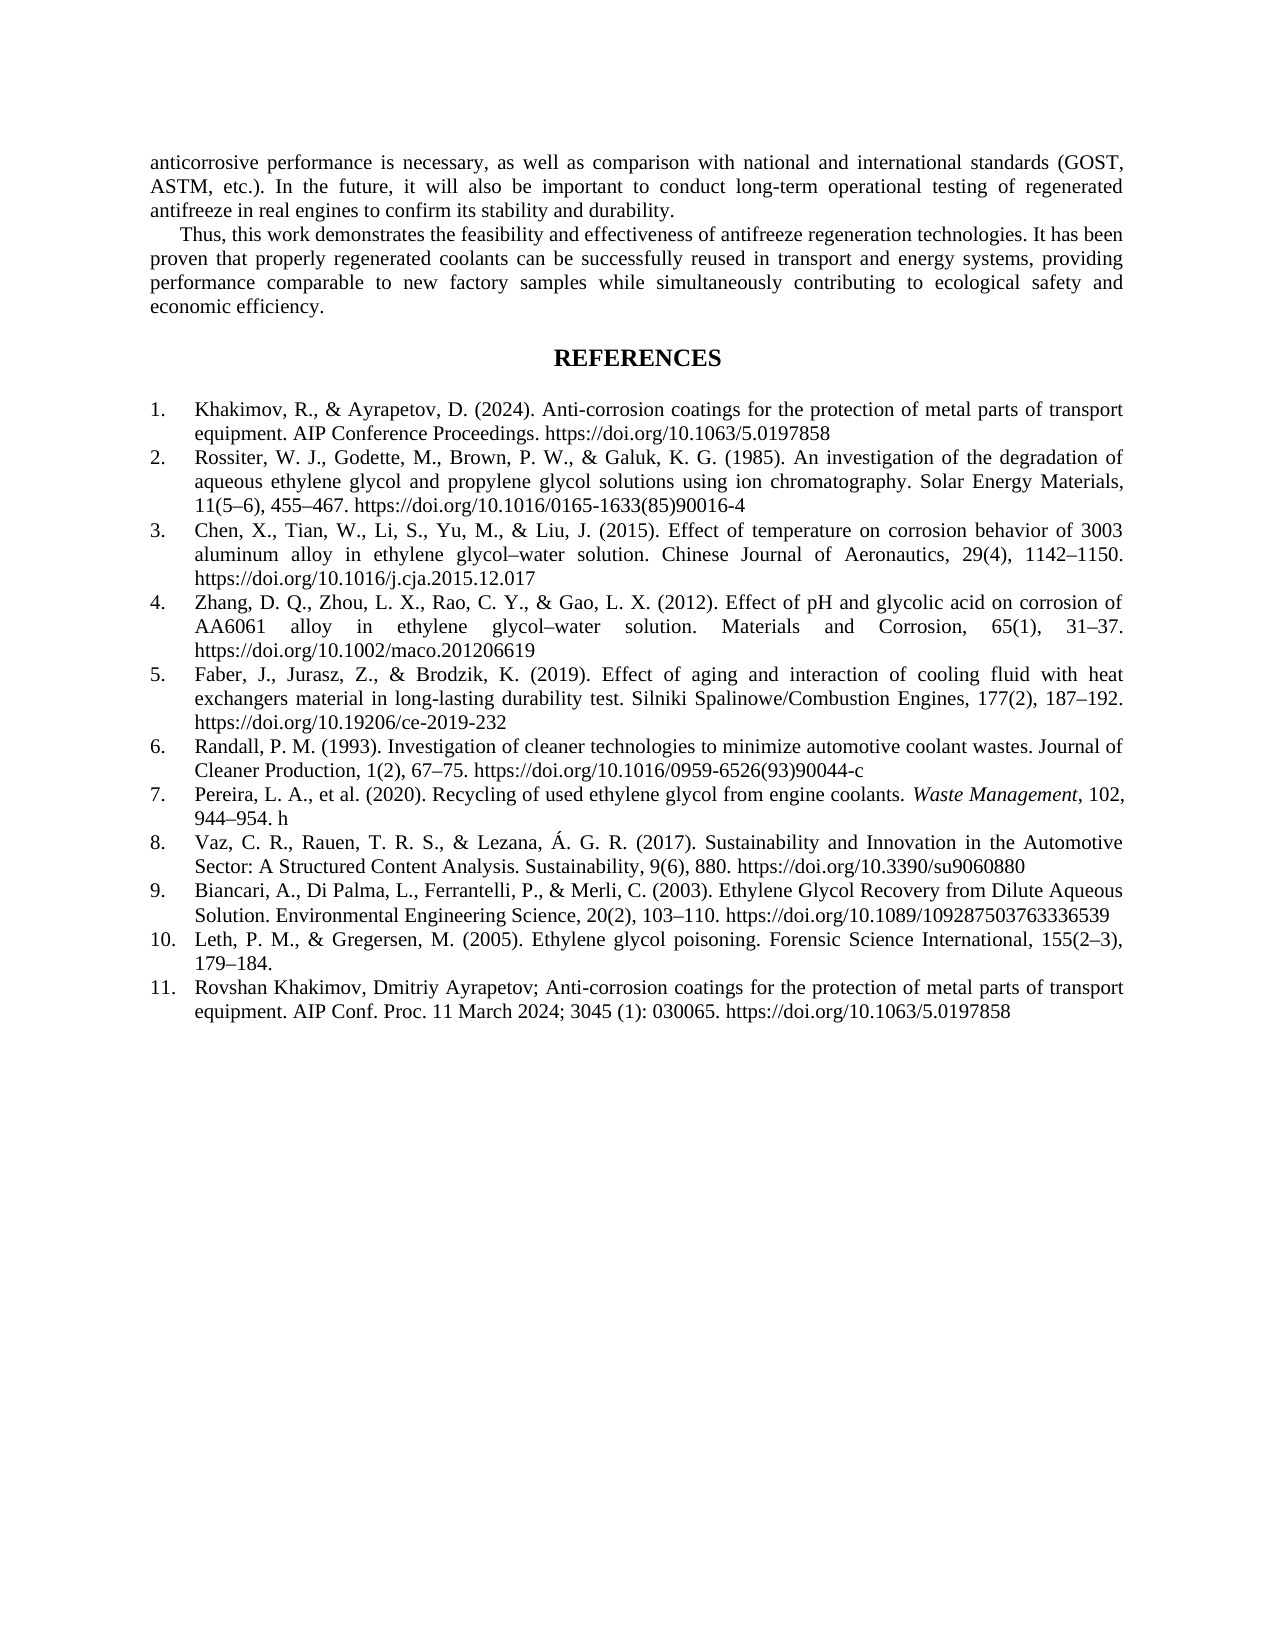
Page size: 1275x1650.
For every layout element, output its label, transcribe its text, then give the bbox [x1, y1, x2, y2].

list Khakimov, R., & Ayrapetov, D. (2024). Anti-corrosion coatings for the protection of metal parts of transport equipment. AIP Conference Proceedings. https://doi.org/10.1063/5.0197858 [150, 397, 1125, 445]
list Rossiter, W. J., Godette, M., Brown, P. W., & Galuk, K. G. (1985). An investigation of the degradation of aqueous ethylene glycol and propylene glycol solutions using ion chromatography. Solar Energy Materials, 11(5–6), 455–467. https://doi.org/10.1016/0165-1633(85)90016-4 [150, 445, 1125, 517]
list Rovshan Khakimov, Dmitriy Ayrapetov; Anti-corrosion coatings for the protection of metal parts of transport equipment. AIP Conf. Proc. 11 March 2024; 3045 (1): 030065. https://doi.org/10.1063/5.0197858 [150, 975, 1125, 1023]
text REFERENCES [150, 343, 1125, 372]
list Faber, J., Jurasz, Z., & Brodzik, K. (2019). Effect of aging and interaction of cooling fluid with heat exchangers material in long-lasting durability test. Silniki Spalinowe/Combustion Engines, 177(2), 187–192. https://doi.org/10.19206/ce-2019-232 [150, 662, 1125, 734]
list Vaz, C. R., Rauen, T. R. S., & Lezana, Á. G. R. (2017). Sustainability and Innovation in the Automotive Sector: A Structured Content Analysis. Sustainability, 9(6), 880. https://doi.org/10.3390/su9060880 [150, 830, 1125, 878]
list Zhang, D. Q., Zhou, L. X., Rao, C. Y., & Gao, L. X. (2012). Effect of pH and glycolic acid on corrosion of AA6061 alloy in ethylene glycol–water solution. Materials and Corrosion, 65(1), 31–37. https://doi.org/10.1002/maco.201206619 [150, 590, 1125, 662]
list Chen, X., Tian, W., Li, S., Yu, M., & Liu, J. (2015). Effect of temperature on corrosion behavior of 3003 aluminum alloy in ethylene glycol–water solution. Chinese Journal of Aeronautics, 29(4), 1142–1150. https://doi.org/10.1016/j.cja.2015.12.017 [150, 517, 1125, 590]
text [150, 150, 1125, 222]
list Randall, P. M. (1993). Investigation of cleaner technologies to minimize automotive coolant wastes. Journal of Cleaner Production, 1(2), 67–75. https://doi.org/10.1016/0959-6526(93)90044-c [150, 734, 1125, 782]
list Biancari, A., Di Palma, L., Ferrantelli, P., & Merli, C. (2003). Ethylene Glycol Recovery from Dilute Aqueous Solution. Environmental Engineering Science, 20(2), 103–110. https://doi.org/10.1089/109287503763336539 [150, 878, 1125, 927]
text Thus, this work demonstrates the feasibility and effectiveness of antifreeze regeneration technologies. It has been proven that properly regenerated coolants can be successfully reused in transport and energy systems, providing performance comparable to new factory samples while simultaneously contributing to ecological safety and economic efficiency. [150, 222, 1125, 318]
list Leth, P. M., & Gregersen, M. (2005). Ethylene glycol poisoning. Forensic Science International, 155(2–3), 179–184. [150, 927, 1125, 975]
list Pereira, L. A., et al. (2020). Recycling of used ethylene glycol from engine coolants. Waste Management, 102, 944–954. h [150, 782, 1125, 830]
